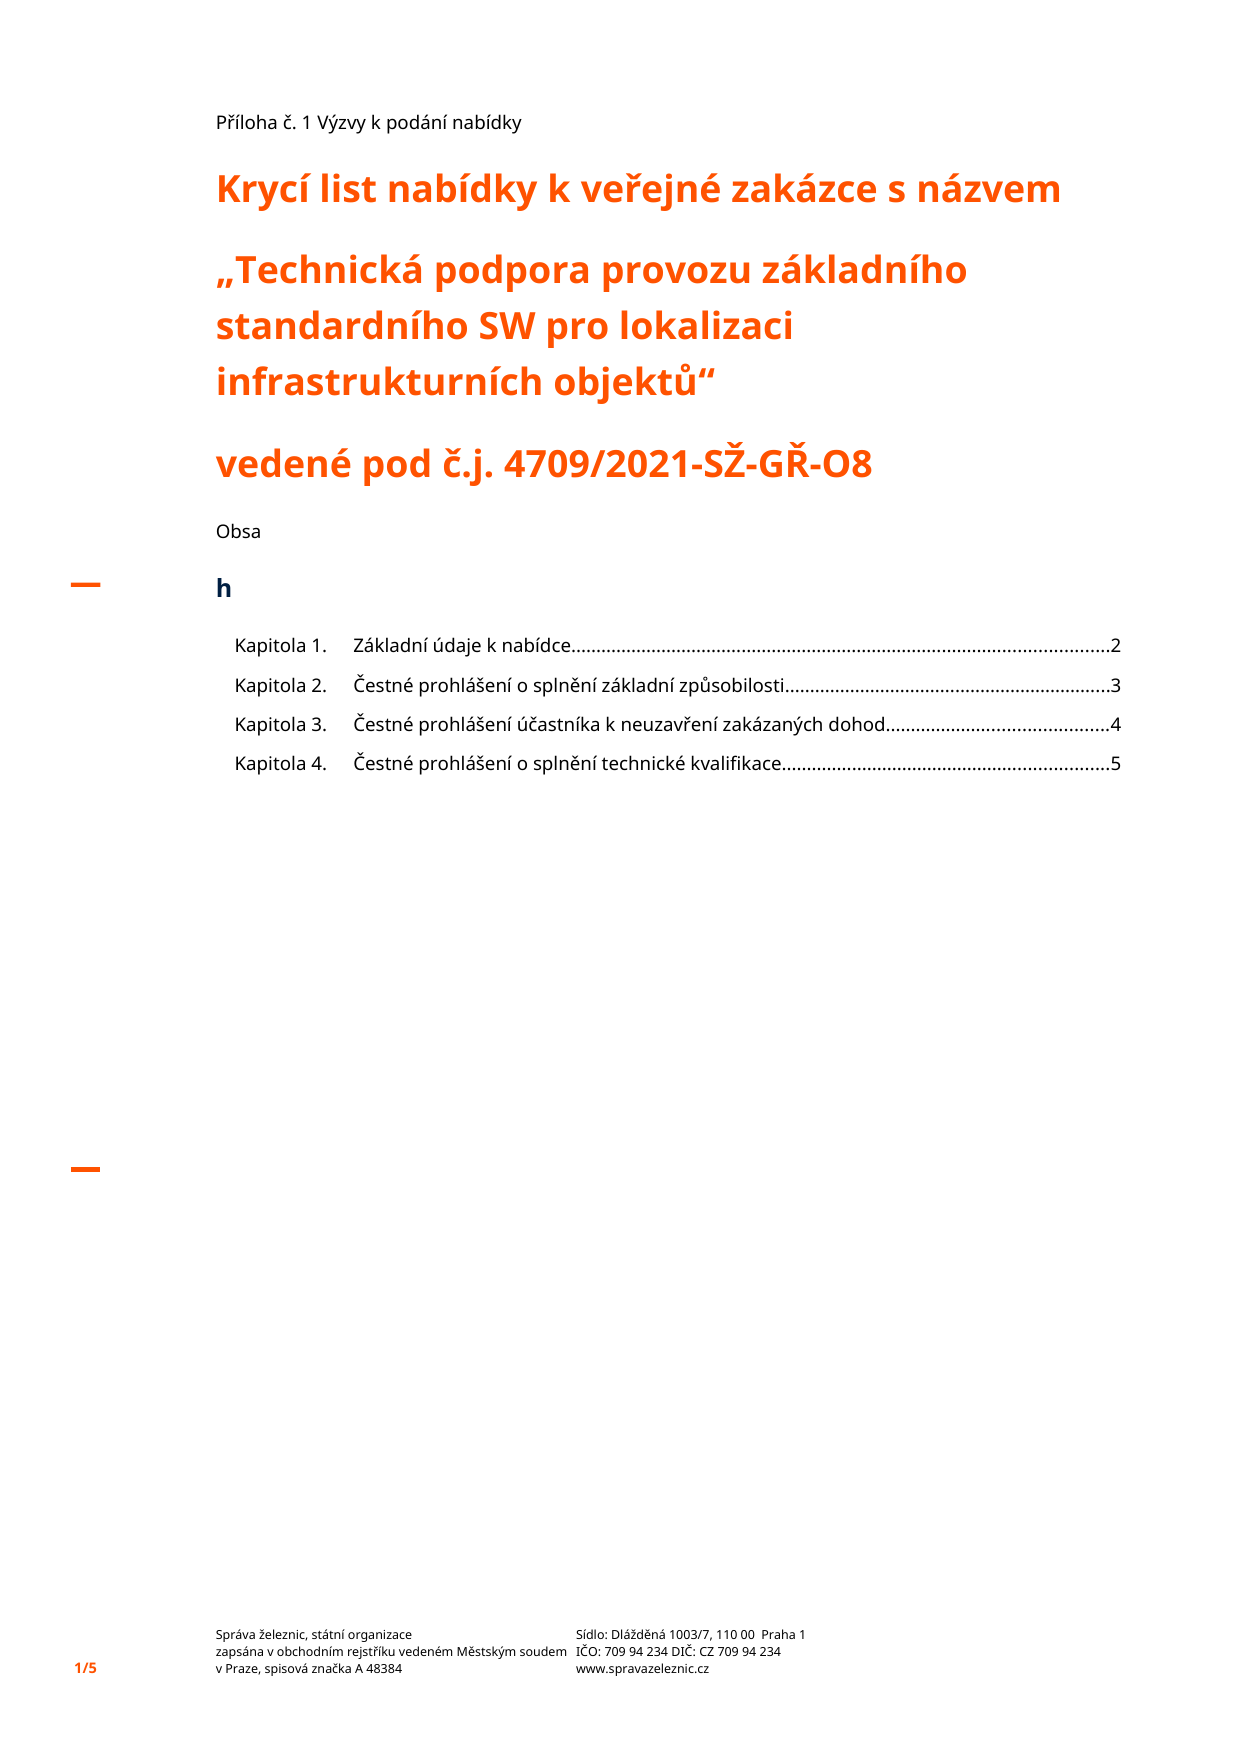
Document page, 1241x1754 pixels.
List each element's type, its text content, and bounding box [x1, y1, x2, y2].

text „Technická podpora provozu základního standardního SW pro lokalizaci infrastrukturních objektů“ [216, 243, 1122, 407]
text Krycí list nabídky k veřejné zakázce s názvem [216, 162, 1122, 213]
text vedené pod č.j. 4709/2021-SŽ-GŘ-O8 [216, 437, 1122, 488]
text Příloha č. 1 Výzvy k podání nabídky [216, 109, 1122, 135]
